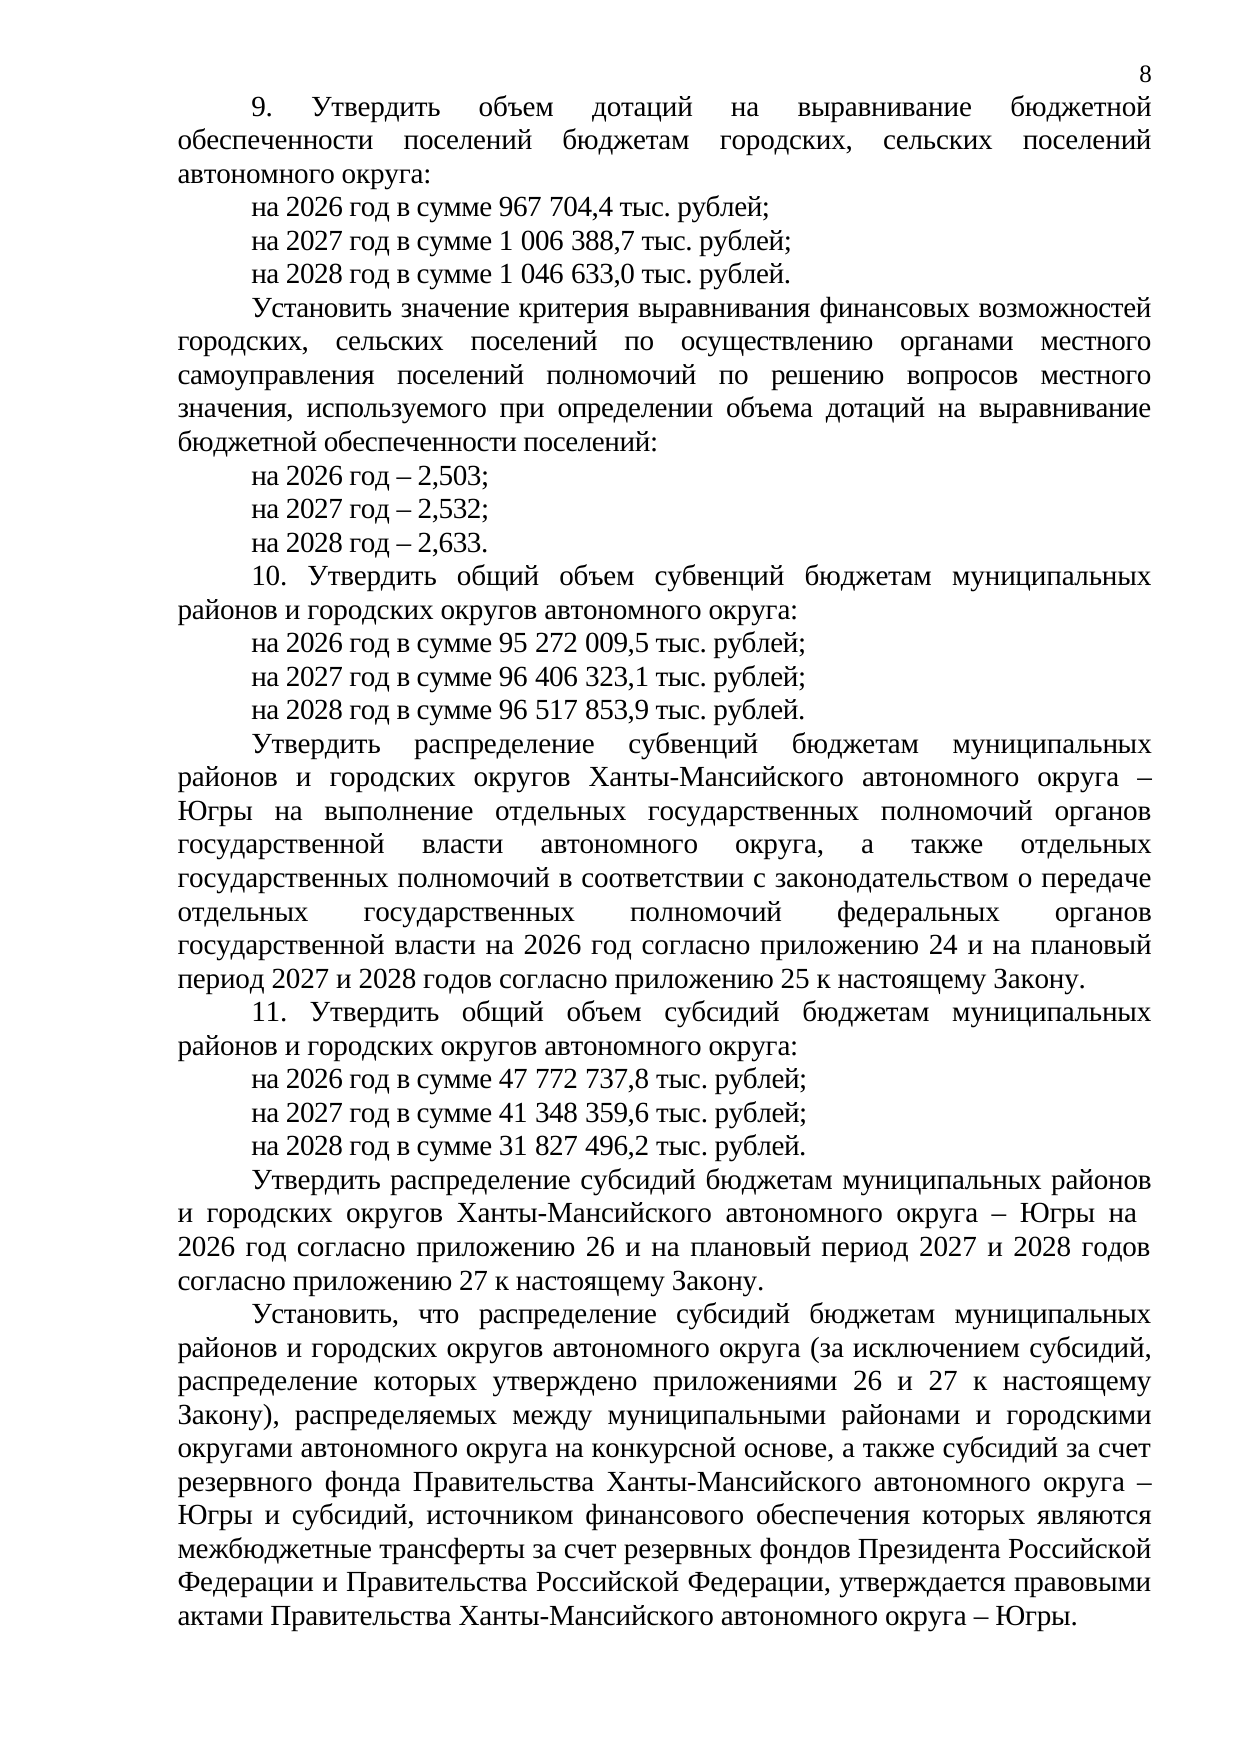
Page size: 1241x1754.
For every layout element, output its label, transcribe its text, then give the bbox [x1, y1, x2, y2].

list на 2027 год в сумме 1 006 388,7 тыс. рублей; [251, 223, 1152, 256]
list 10. Утвердить общий объем субвенций бюджетам муниципальных районов и городских округов автономного округа: [177, 558, 1152, 625]
text на 2026 год в сумме 95 272 009,5 тыс. рублей; [177, 625, 1152, 659]
text на 2028 год – 2,633. [177, 525, 1152, 558]
text Установить значение критерия выравнивания финансовых возможностей городских, сельских поселений по осуществлению органами местного самоуправления поселений полномочий по решению вопросов местного значения, используемого при определении объема дотаций на выравнивание бюджетной обеспеченности поселений: [177, 290, 1152, 458]
list на 2026 год в сумме 967 704,4 тыс. рублей; [251, 189, 1152, 223]
text на 2026 год – 2,503; [177, 458, 1152, 491]
text на 2028 год в сумме 96 517 853,9 тыс. рублей. [177, 692, 1152, 726]
text Утвердить распределение субсидий бюджетам муниципальных районов и городских округов Ханты-Мансийского автономного округа – Югры на 2026 год согласно приложению 26 и на плановый период 2027 и 2028 годов согласно приложению 27 к настоящему Закону. [177, 1162, 1152, 1296]
text Установить, что распределение субсидий бюджетам муниципальных районов и городских округов автономного округа (за исключением субсидий, распределение которых утверждено приложениями 26 и 27 к настоящему Закону), распределяемых между муниципальными районами и городскими округами автономного округа на конкурсной основе, а также субсидий за счет резервного фонда Правительства Ханты-Мансийского автономного округа – Югры и субсидий, источником финансового обеспечения которых являются межбюджетные трансферты за счет резервных фондов Президента Российской Федерации и Правительства Российской Федерации, утверждается правовыми актами Правительства Ханты-Мансийского автономного округа – Югры. [177, 1296, 1152, 1632]
text на 2027 год в сумме 41 348 359,6 тыс. рублей; [177, 1095, 1152, 1128]
list 9. Утвердить объем дотаций на выравнивание бюджетной обеспеченности поселений бюджетам городских, сельских поселений автономного округа: [177, 89, 1152, 189]
text на 2027 год в сумме 96 406 323,1 тыс. рублей; [177, 659, 1152, 692]
text на 2028 год в сумме 31 827 496,2 тыс. рублей. [177, 1128, 1152, 1162]
text 11. Утвердить общий объем субсидий бюджетам муниципальных районов и городских округов автономного округа: [177, 994, 1152, 1061]
list на 2028 год в сумме 1 046 633,0 тыс. рублей. [251, 256, 1152, 290]
text на 2026 год в сумме 47 772 737,8 тыс. рублей; [177, 1061, 1152, 1095]
text на 2027 год – 2,532; [177, 491, 1152, 525]
text Утвердить распределение субвенций бюджетам муниципальных районов и городских округов Ханты-Мансийского автономного округа – Югры на выполнение отдельных государственных полномочий органов государственной власти автономного округа, а также отдельных государственных полномочий в соответствии с законодательством о передаче отдельных государственных полномочий федеральных органов государственной власти на 2026 год согласно приложению 24 и на плановый период 2027 и 2028 годов согласно приложению 25 к настоящему Закону. [177, 726, 1152, 994]
